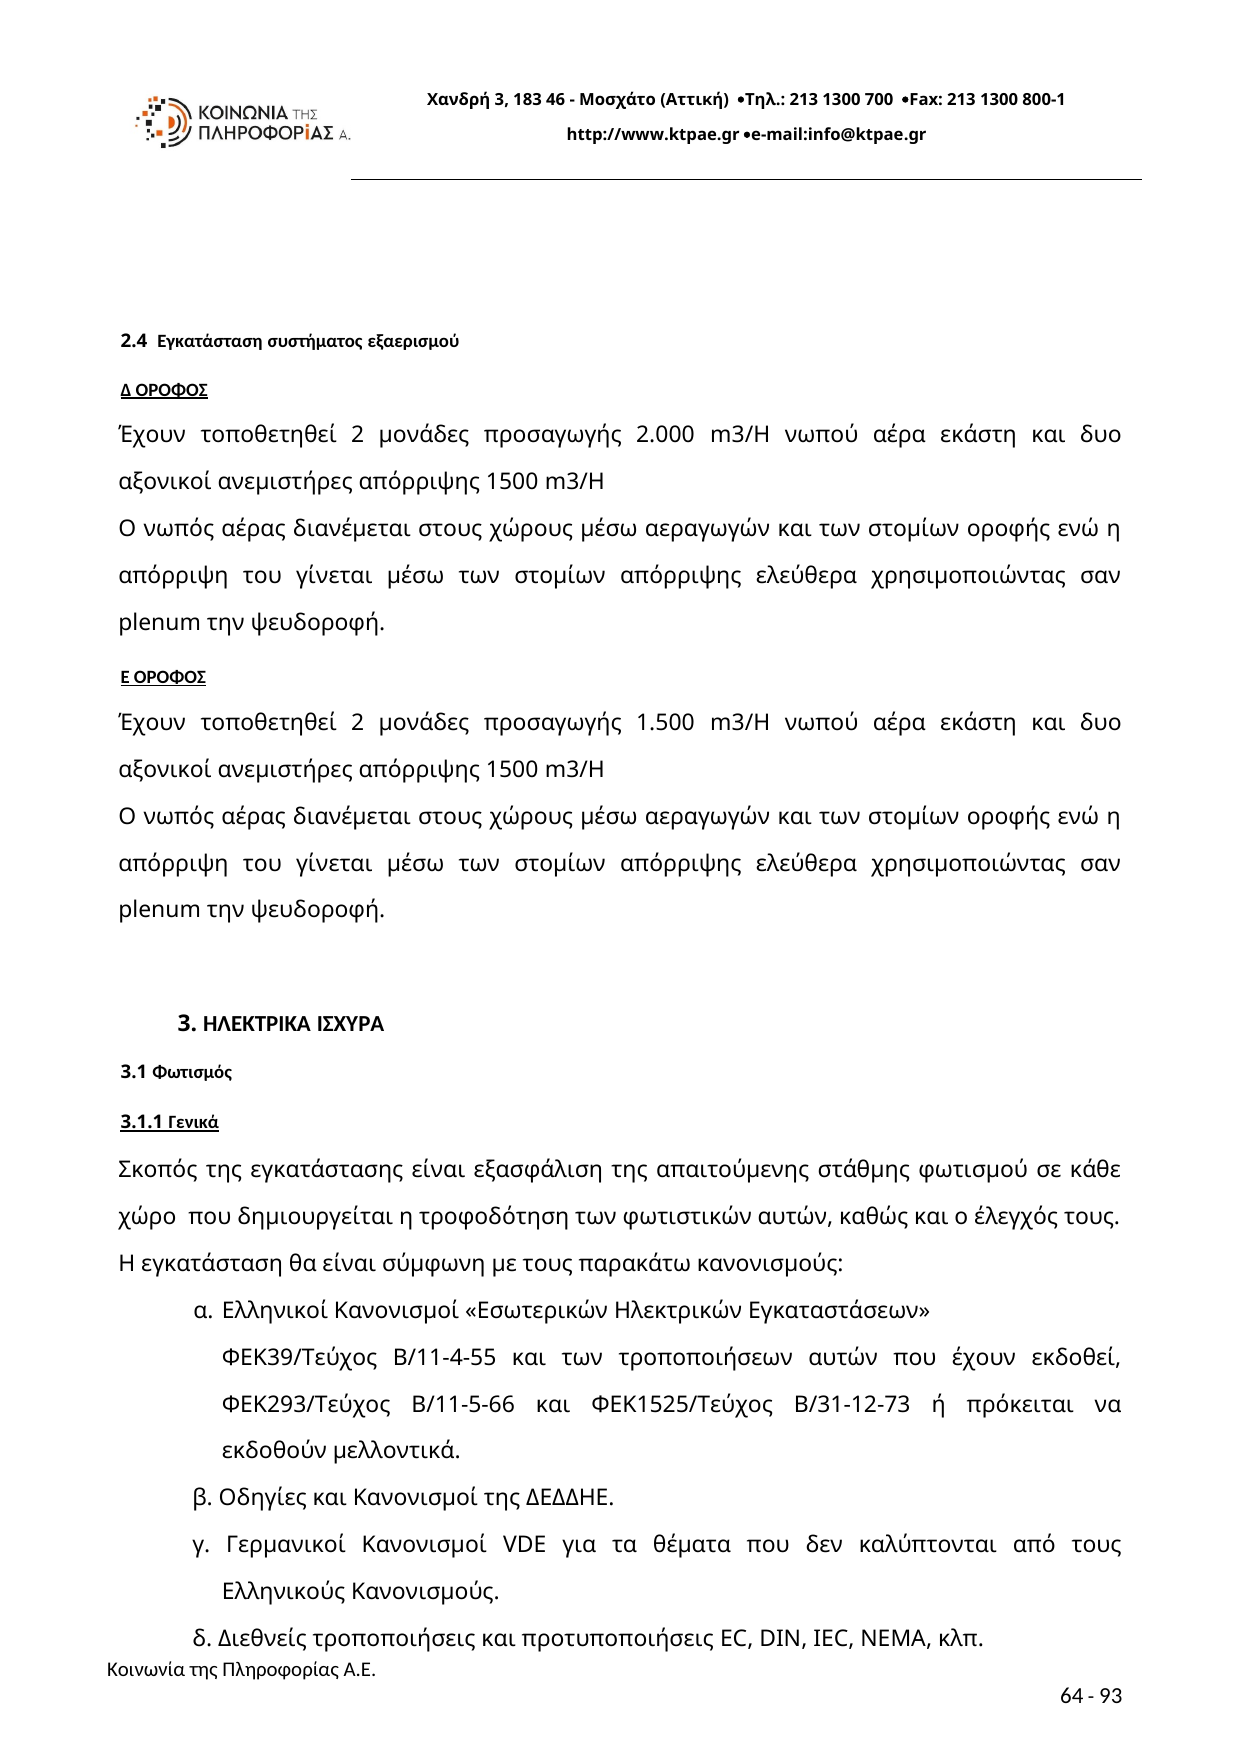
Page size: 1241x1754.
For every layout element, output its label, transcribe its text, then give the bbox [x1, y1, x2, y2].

text Σκοπός της εγκατάστασης είναι εξασφάλιση της απαιτούμενης στάθμης φωτισμού σε κάθε χώρο που δημιουργείται η τροφοδότηση των φωτιστικών αυτών, καθώς και ο έλεγχός τους. [118, 1153, 1122, 1231]
text β. Οδηγίες και Κανονισμοί της ΔΕΔΔΗΕ. [192, 1481, 1122, 1512]
subtitle Δ ΟΡΟΦΟΣ [120, 378, 1122, 401]
text O νωπός αέρας διανέμεται στους χώρους μέσω αεραγωγών και των στομίων οροφής ενώ η απόρριψη του γίνεται μέσω των στομίων απόρριψης ελεύθερα χρησιμοποιώντας σαν plenum την ψευδοροφή. [118, 512, 1122, 637]
text Έχουν τοποθετηθεί 2 μονάδες προσαγωγής 2.000 m3/H νωπού αέρα εκάστη και δυο αξονικοί ανεμιστήρες απόρριψης 1500 m3/H [118, 418, 1122, 496]
subtitle 3.1.1 Γενικά [120, 1109, 1122, 1134]
subtitle 3. ΗΛΕΚΤΡΙΚΑ ΙΣΧΥΡΑ [177, 1008, 1122, 1037]
subtitle Ε ΟΡΟΦΟΣ [120, 665, 1122, 688]
text O νωπός αέρας διανέμεται στους χώρους μέσω αεραγωγών και των στομίων οροφής ενώ η απόρριψη του γίνεται μέσω των στομίων απόρριψης ελεύθερα χρησιμοποιώντας σαν plenum την ψευδοροφή. [118, 799, 1122, 924]
picture [129, 87, 351, 155]
subtitle 3.1 Φωτισμός [120, 1058, 1122, 1083]
text δ. Διεθνείς τροποποιήσεις και προτυποποιήσεις EC, DIN, IEC, NEMA, κλπ. [192, 1622, 1122, 1653]
text γ. Γερμανικοί Κανονισμοί VDE για τα θέματα που δεν καλύπτονται από τους Ελληνικούς Κανονισμούς. [192, 1528, 1122, 1606]
subtitle 2.4 Εγκατάσταση συστήματος εξαερισμού [120, 327, 1122, 352]
text α. Ελληνικοί Κανονισμοί «Εσωτερικών Ηλεκτρικών Εγκαταστάσεων» [193, 1294, 1122, 1325]
text Η εγκατάσταση θα είναι σύμφωνη με τους παρακάτω κανονισμούς: [118, 1247, 1122, 1278]
text Έχουν τοποθετηθεί 2 μονάδες προσαγωγής 1.500 m3/H νωπού αέρα εκάστη και δυο αξονικοί ανεμιστήρες απόρριψης 1500 m3/H [118, 706, 1122, 784]
text ΦΕΚ39/Τεύχος Β/11-4-55 και των τροποποιήσεων αυτών που έχουν εκδοθεί, ΦΕΚ293/Τεύχος Β/11-5-66 και ΦΕΚ1525/Τεύχος Β/31-12-73 ή πρόκειται να εκδοθούν μελλοντικά. [222, 1341, 1122, 1466]
